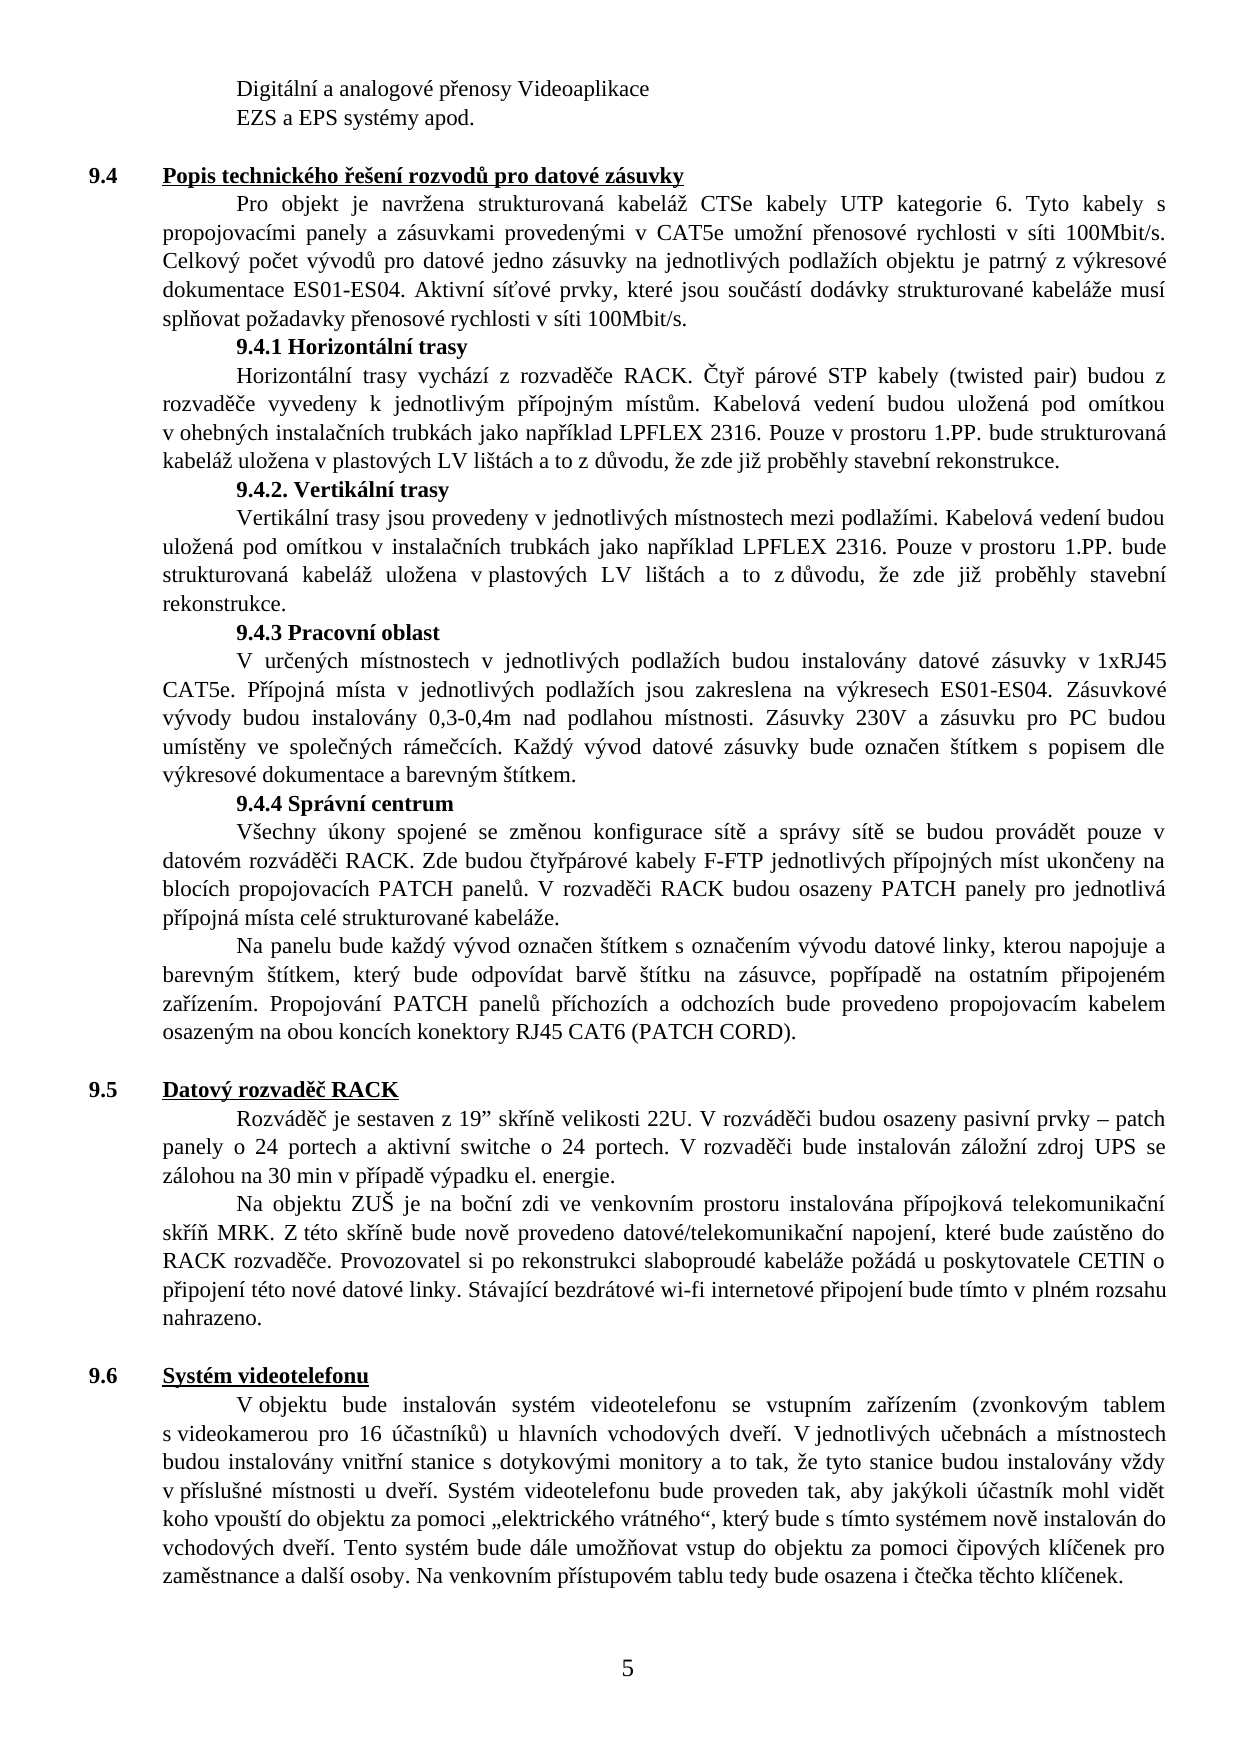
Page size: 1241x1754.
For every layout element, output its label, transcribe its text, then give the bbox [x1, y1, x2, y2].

list Popis technického řešení rozvodů pro datové zásuvky [89, 160, 1167, 189]
text V určených místnostech v jednotlivých podlažích budou instalovány datové zásuvky v 1xRJ45 CAT5e. Přípojná místa v jednotlivých podlažích jsou zakreslena na výkresech ES01-ES04. Zásuvkové vývody budou instalovány 0,3-0,4m nad podlahou místnosti. Zásuvky 230V a zásuvku pro PC budou umístěny ve společných rámečcích. Každý vývod datové zásuvky bude označen štítkem s popisem dle výkresové dokumentace a barevným štítkem. [162, 646, 1167, 788]
text Vertikální trasy jsou provedeny v jednotlivých místnostech mezi podlažími. Kabelová vedení budou uložená pod omítkou v instalačních trubkách jako například LPFLEX 2316. Pouze v prostoru 1.PP. bude strukturovaná kabeláž uložena v plastových LV lištách a to z důvodu, že zde již proběhly stavební rekonstrukce. [162, 503, 1167, 617]
text Pro objekt je navržena strukturovaná kabeláž CTSe kabely UTP kategorie 6. Tyto kabely s propojovacími panely a zásuvkami provedenými v CAT5e umožní přenosové rychlosti v síti 100Mbit/s. Celkový počet vývodů pro datové jedno zásuvky na jednotlivých podlažích objektu je patrný z výkresové dokumentace ES01-ES04. Aktivní síťové prvky, které jsou součástí dodávky strukturované kabeláže musí splňovat požadavky přenosové rychlosti v síti 100Mbit/s. [162, 189, 1167, 332]
text Všechny úkony spojené se změnou konfigurace sítě a správy sítě se budou provádět pouze v datovém rozváděči RACK. Zde budou čtyřpárové kabely F-FTP jednotlivých přípojných míst ukončeny na blocích propojovacích PATCH panelů. V rozvaděči RACK budou osazeny PATCH panely pro jednotlivá přípojná místa celé strukturované kabeláže. [162, 817, 1167, 931]
text V objektu bude instalován systém videotelefonu se vstupním zařízením (zvonkovým tablem s videokamerou pro 16 účastníků) u hlavních vchodových dveří. V jednotlivých učebnách a místnostech budou instalovány vnitřní stanice s dotykovými monitory a to tak, že tyto stanice budou instalovány vždy v příslušné místnosti u dveří. Systém videotelefonu bude proveden tak, aby jakýkoli účastník mohl vidět koho vpouští do objektu za pomoci „elektrického vrátného“, který bude s tímto systémem nově instalován do vchodových dveří. Tento systém bude dále umožňovat vstup do objektu za pomoci čipových klíčenek pro zaměstnance a další osoby. Na venkovním přístupovém tablu tedy bude osazena i čtečka těchto klíčenek. [162, 1389, 1167, 1589]
text Horizontální trasy vychází z rozvaděče RACK. Čtyř párové STP kabely (twisted pair) budou z rozvaděče vyvedeny k jednotlivým přípojným místům. Kabelová vedení budou uložená pod omítkou v ohebných instalačních trubkách jako například LPFLEX 2316. Pouze v prostoru 1.PP. bude strukturovaná kabeláž uložena v plastových LV lištách a to z důvodu, že zde již proběhly stavební rekonstrukce. [162, 360, 1167, 474]
text Digitální a analogové přenosy Videoaplikace [162, 74, 1167, 102]
text 9.4.4 Správní centrum [162, 788, 1167, 817]
text EZS a EPS systémy apod. [162, 102, 1167, 131]
text Na panelu bude každý vývod označen štítkem s označením vývodu datové linky, kterou napojuje a barevným štítkem, který bude odpovídat barvě štítku na zásuvce, popřípadě na ostatním připojeném zařízením. Propojování PATCH panelů příchozích a odchozích bude provedeno propojovacím kabelem osazeným na obou koncích konektory RJ45 CAT6 (PATCH CORD). [162, 931, 1167, 1045]
list Datový rozvaděč RACK [89, 1075, 1167, 1103]
text Na objektu ZUŠ je na boční zdi ve venkovním prostoru instalována přípojková telekomunikační skříň MRK. Z této skříně bude nově provedeno datové/telekomunikační napojení, které bude zaústěno do RACK rozvaděče. Provozovatel si po rekonstrukci slaboproudé kabeláže požádá u poskytovatele CETIN o připojení této nové datové linky. Stávající bezdrátové wi-fi internetové připojení bude tímto v plném rozsahu nahrazeno. [162, 1189, 1167, 1332]
text Rozváděč je sestaven z 19” skříně velikosti 22U. V rozváděči budou osazeny pasivní prvky – patch panely o 24 portech a aktivní switche o 24 portech. V rozvaděči bude instalován záložní zdroj UPS se zálohou na 30 min v případě výpadku el. energie. [162, 1103, 1167, 1189]
text 9.4.2. Vertikální trasy [162, 474, 1167, 503]
text 9.4.3 Pracovní oblast [162, 617, 1167, 646]
text 9.4.1 Horizontální trasy [162, 332, 1167, 360]
list Systém videotelefonu [89, 1361, 1167, 1389]
